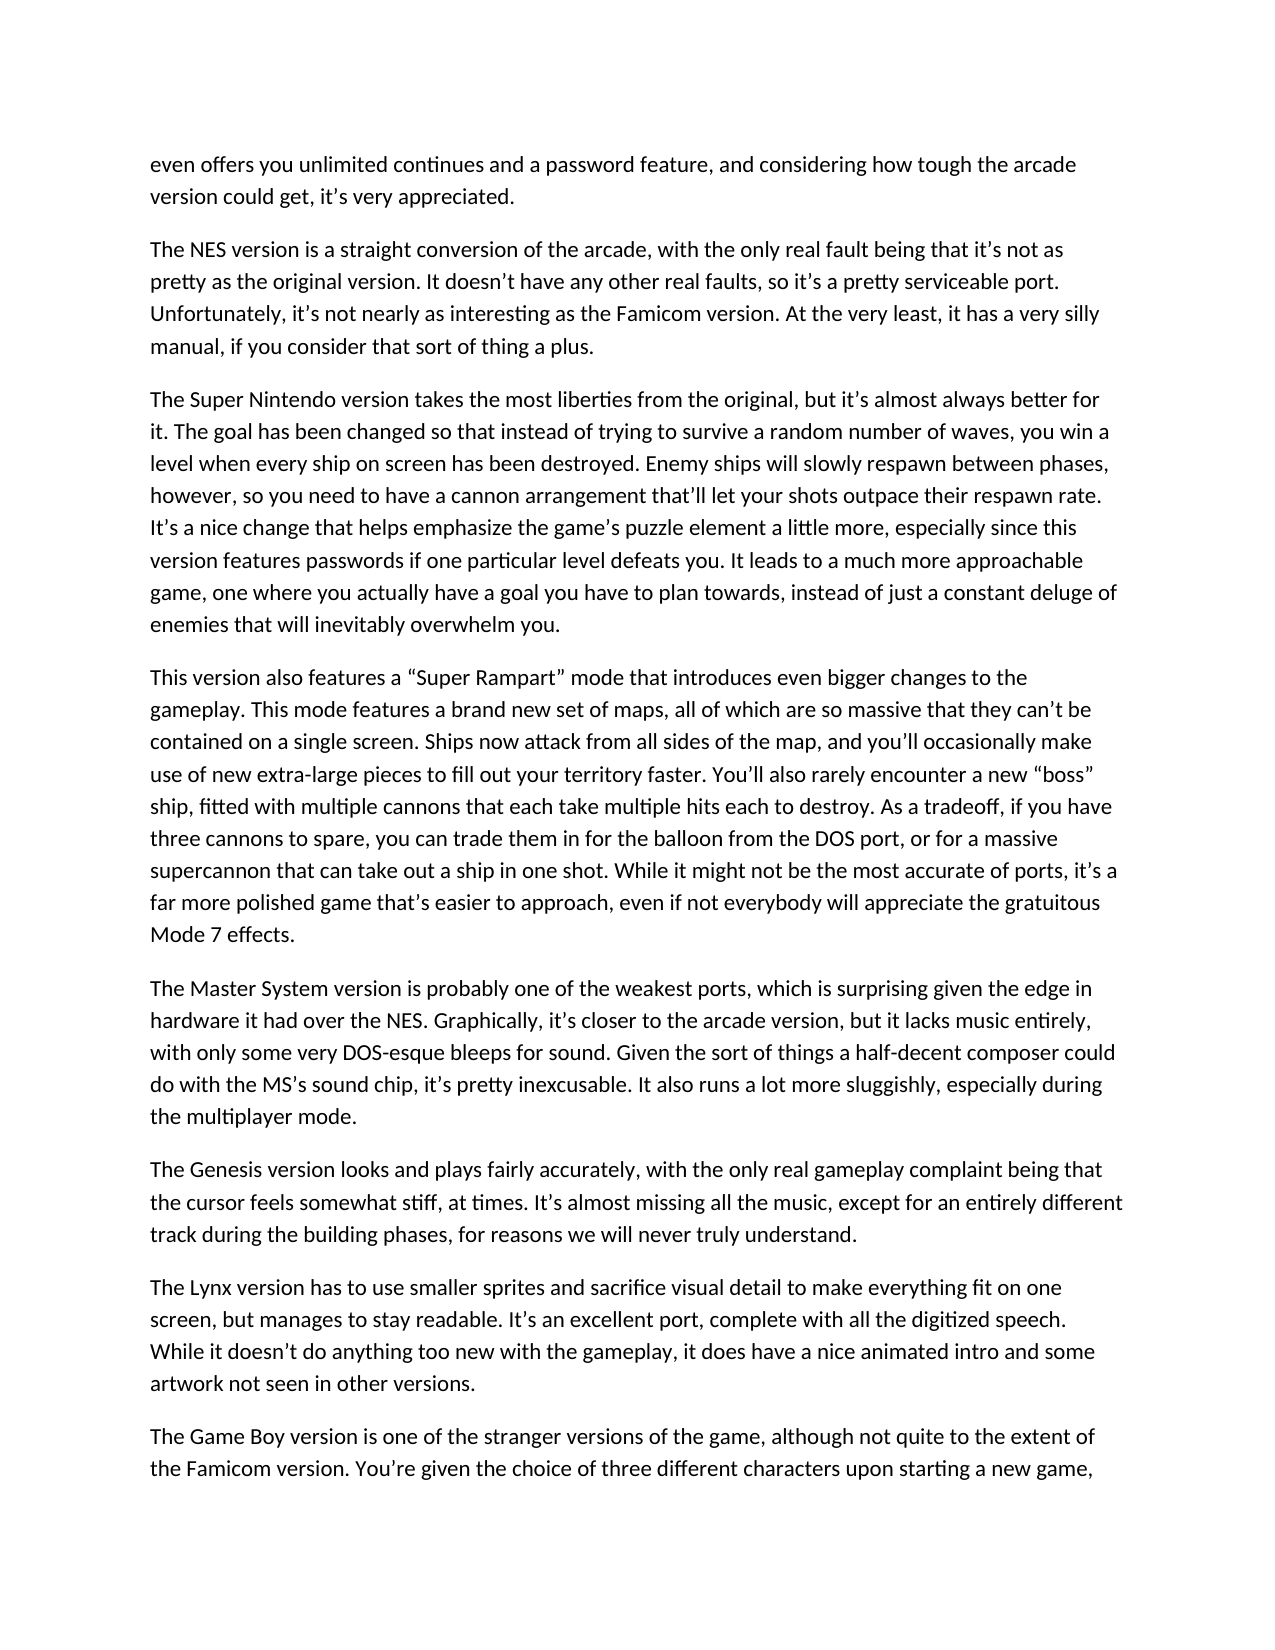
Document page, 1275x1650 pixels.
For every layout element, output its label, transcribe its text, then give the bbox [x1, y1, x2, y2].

text The Genesis version looks and plays fairly accurately, with the only real gameplay complaint being that the cursor feels somewhat stiff, at times. It’s almost missing all the music, except for an entirely different track during the building phases, for reasons we will never truly understand. [150, 1155, 1125, 1248]
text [150, 150, 1125, 210]
text The Lynx version has to use smaller sprites and sacrifice visual detail to make everything fit on one screen, but manages to stay readable. It’s an excellent port, complete with all the digitized speech. While it doesn’t do anything too new with the gameplay, it does have a nice animated intro and some artwork not seen in other versions. [150, 1273, 1125, 1397]
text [150, 1422, 1125, 1483]
text The Master System version is probably one of the weakest ports, which is surprising given the edge in hardware it had over the NES. Graphically, it’s closer to the arcade version, but it lacks music entirely, with only some very DOS-esque bleeps for sound. Given the sort of things a half-decent composer could do with the MS’s sound chip, it’s pretty inexcusable. It also runs a lot more sluggishly, especially during the multiplayer mode. [150, 974, 1125, 1130]
text This version also features a “Super Rampart” mode that introduces even bigger changes to the gameplay. This mode features a brand new set of maps, all of which are so massive that they can’t be contained on a single screen. Ships now attack from all sides of the map, and you’ll occasionally make use of new extra-large pieces to fill out your territory faster. You’ll also rarely encounter a new “boss” ship, fitted with multiple cannons that each take multiple hits each to destroy. As a tradeoff, if you have three cannons to spare, you can trade them in for the balloon from the DOS port, or for a massive supercannon that can take out a ship in one shot. While it might not be the most accurate of ports, it’s a far more polished game that’s easier to approach, even if not everybody will appreciate the gratuitous Mode 7 effects. [150, 663, 1125, 949]
text The NES version is a straight conversion of the arcade, with the only real fault being that it’s not as pretty as the original version. It doesn’t have any other real faults, so it’s a pretty serviceable port. Unfortunately, it’s not nearly as interesting as the Famicom version. At the very least, it has a very silly manual, if you consider that sort of thing a plus. [150, 235, 1125, 360]
text The Super Nintendo version takes the most liberties from the original, but it’s almost always better for it. The goal has been changed so that instead of trying to survive a random number of waves, you win a level when every ship on screen has been destroyed. Enemy ships will slowly respawn between phases, however, so you need to have a cannon arrangement that’ll let your shots outpace their respawn rate. It’s a nice change that helps emphasize the game’s puzzle element a little more, especially since this version features passwords if one particular level defeats you. It leads to a much more approachable game, one where you actually have a goal you have to plan towards, instead of just a constant deluge of enemies that will inevitably overwhelm you. [150, 385, 1125, 638]
